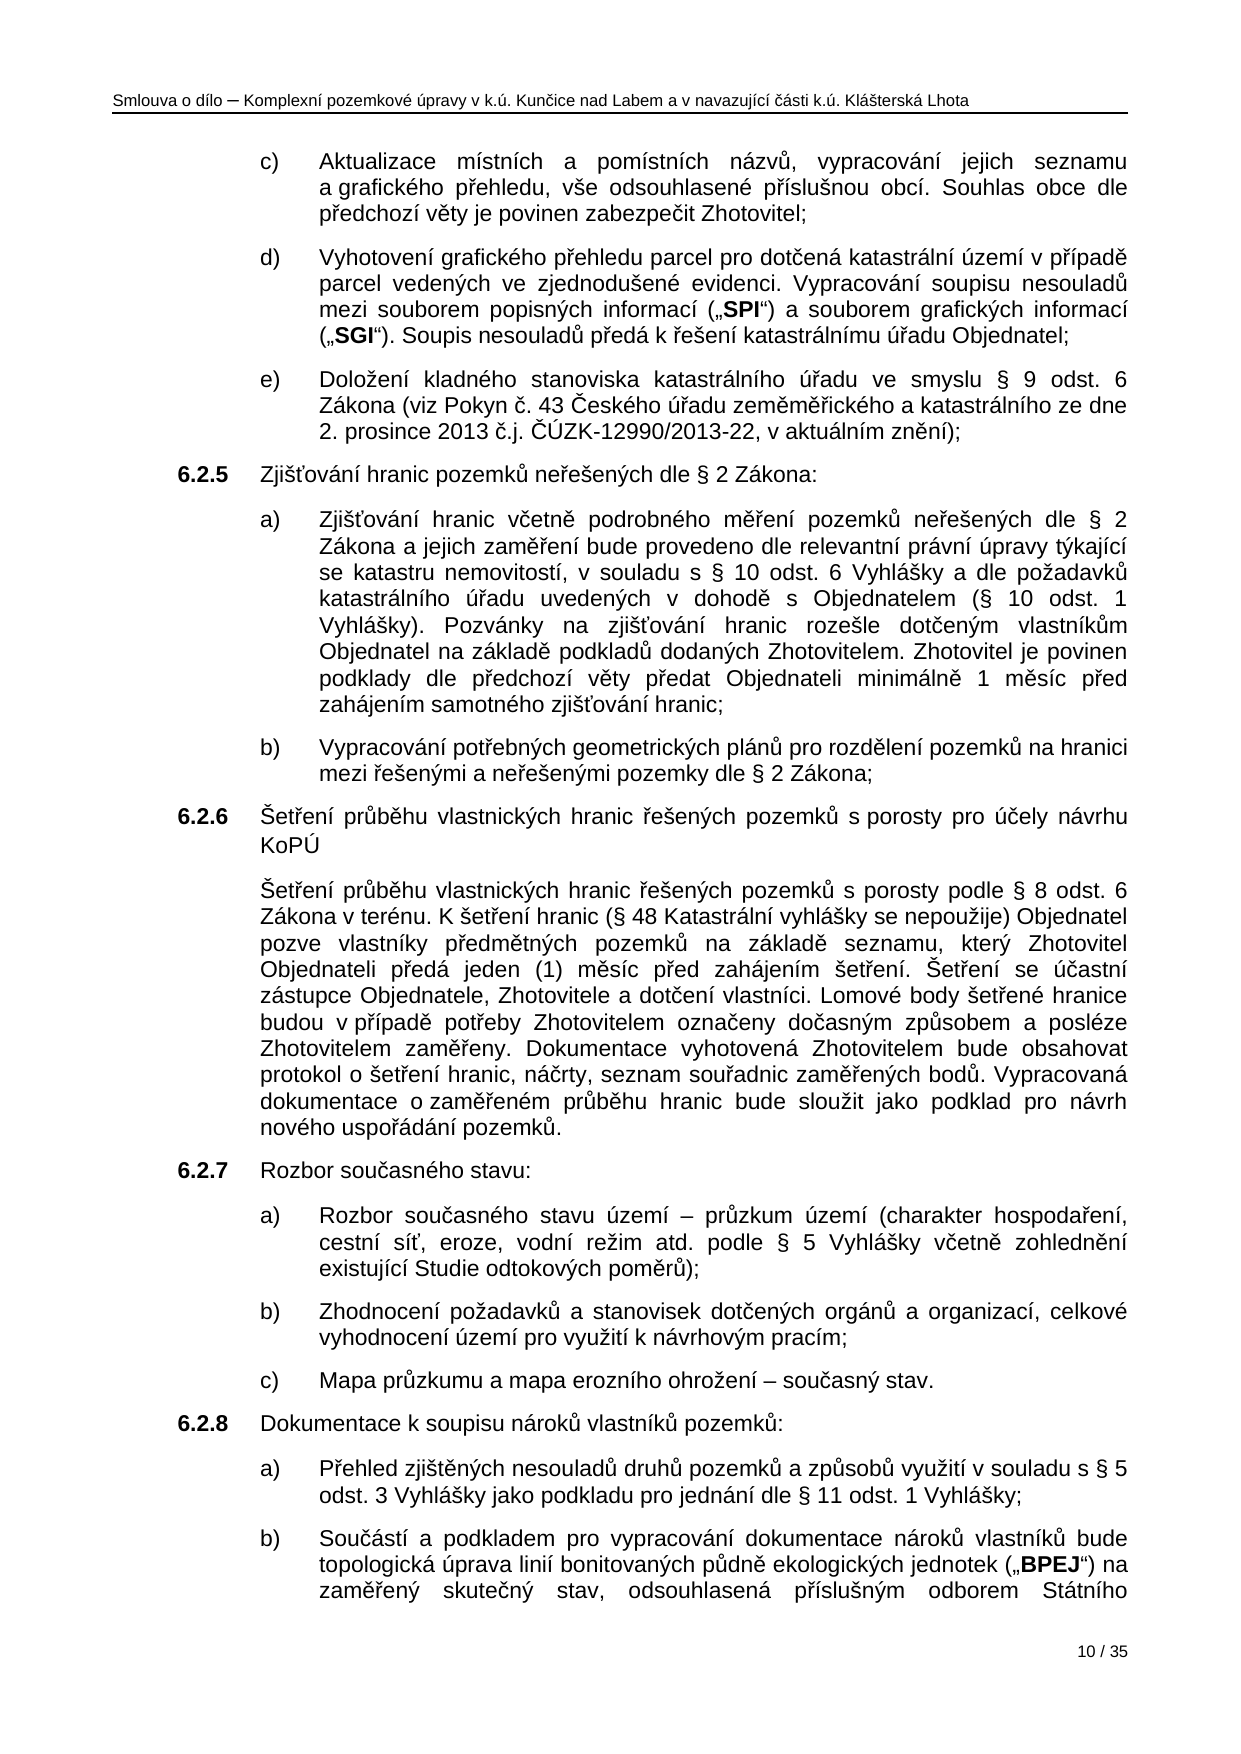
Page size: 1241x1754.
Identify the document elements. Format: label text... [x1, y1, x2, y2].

list Zjišťování hranic včetně podrobného měření pozemků neřešených dle § 2 Zákona a jejich zaměření bude provedeno dle relevantní právní úpravy týkající se katastru nemovitostí, v souladu s § 10 odst. 6 Vyhlášky a dle požadavků katastrálního úřadu uvedených v dohodě s Objednatelem (§ 10 odst. 1 Vyhlášky). Pozvánky na zjišťování hranic rozešle dotčeným vlastníkům Objednatel na základě podkladů dodaných Zhotovitelem. Zhotovitel je povinen podklady dle předchozí věty předat Objednateli minimálně 1 měsíc před zahájením samotného zjišťování hranic; [260, 506, 1128, 717]
text Šetření průběhu vlastnických hranic řešených pozemků s porosty pro účely návrhu KoPÚ [177, 803, 1128, 858]
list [260, 1525, 1128, 1604]
list Vypracování potřebných geometrických plánů pro rozdělení pozemků na hranici mezi řešenými a neřešenými pozemky dle § 2 Zákona; [260, 734, 1128, 787]
list Doložení kladného stanoviska katastrálního úřadu ve smyslu § 9 odst. 6 Zákona (viz Pokyn č. 43 Českého úřadu zeměměřického a katastrálního ze dne 2. prosince 2013 č.j. ČÚZK-12990/2013-22, v aktuálním znění); [260, 366, 1128, 444]
list Přehled zjištěných nesouladů druhů pozemků a způsobů využití v souladu s § 5 odst. 3 Vyhlášky jako podkladu pro jednání dle § 11 odst. 1 Vyhlášky; [260, 1455, 1128, 1508]
list Šetření průběhu vlastnických hranic řešených pozemků s porosty podle § 8 odst. 6 Zákona v terénu. K šetření hranic (§ 48 Katastrální vyhlášky se nepoužije) Objednatel pozve vlastníky předmětných pozemků na základě seznamu, který Zhotovitel Objednateli předá jeden (1) měsíc před zahájením šetření. Šetření se účastní zástupce Objednatele, Zhotovitele a dotčení vlastníci. Lomové body šetřené hranice budou v případě potřeby Zhotovitelem označeny dočasným způsobem a posléze Zhotovitelem zaměřeny. Dokumentace vyhotovená Zhotovitelem bude obsahovat protokol o šetření hranic, náčrty, seznam souřadnic zaměřených bodů. Vypracovaná dokumentace o zaměřeném průběhu hranic bude sloužit jako podklad pro návrh nového uspořádání pozemků. [260, 877, 1128, 1140]
list Aktualizace místních a pomístních názvů, vypracování jejich seznamu a grafického přehledu, vše odsouhlasené příslušnou obcí. Souhlas obce dle předchozí věty je povinen zabezpečit Zhotovitel; [260, 148, 1128, 227]
list Zhodnocení požadavků a stanovisek dotčených orgánů a organizací, celkové vyhodnocení území pro využití k návrhovým pracím; [260, 1298, 1128, 1351]
text Zjišťování hranic pozemků neřešených dle § 2 Zákona: [177, 461, 1128, 488]
text Rozbor současného stavu: [177, 1157, 1128, 1183]
list Rozbor současného stavu území – průzkum území (charakter hospodaření, cestní síť, eroze, vodní režim atd. podle § 5 Vyhlášky včetně zohlednění existující Studie odtokových poměrů); [260, 1202, 1128, 1281]
list Mapa průzkumu a mapa erozního ohrožení – současný stav. [260, 1367, 1128, 1393]
list Vyhotovení grafického přehledu parcel pro dotčená katastrální území v případě parcel vedených ve zjednodušené evidenci. Vypracování soupisu nesouladů mezi souborem popisných informací („SPI“) a souborem grafických informací („SGI“). Soupis nesouladů předá k řešení katastrálnímu úřadu Objednatel; [260, 243, 1128, 349]
text Dokumentace k soupisu nároků vlastníků pozemků: [177, 1410, 1128, 1437]
